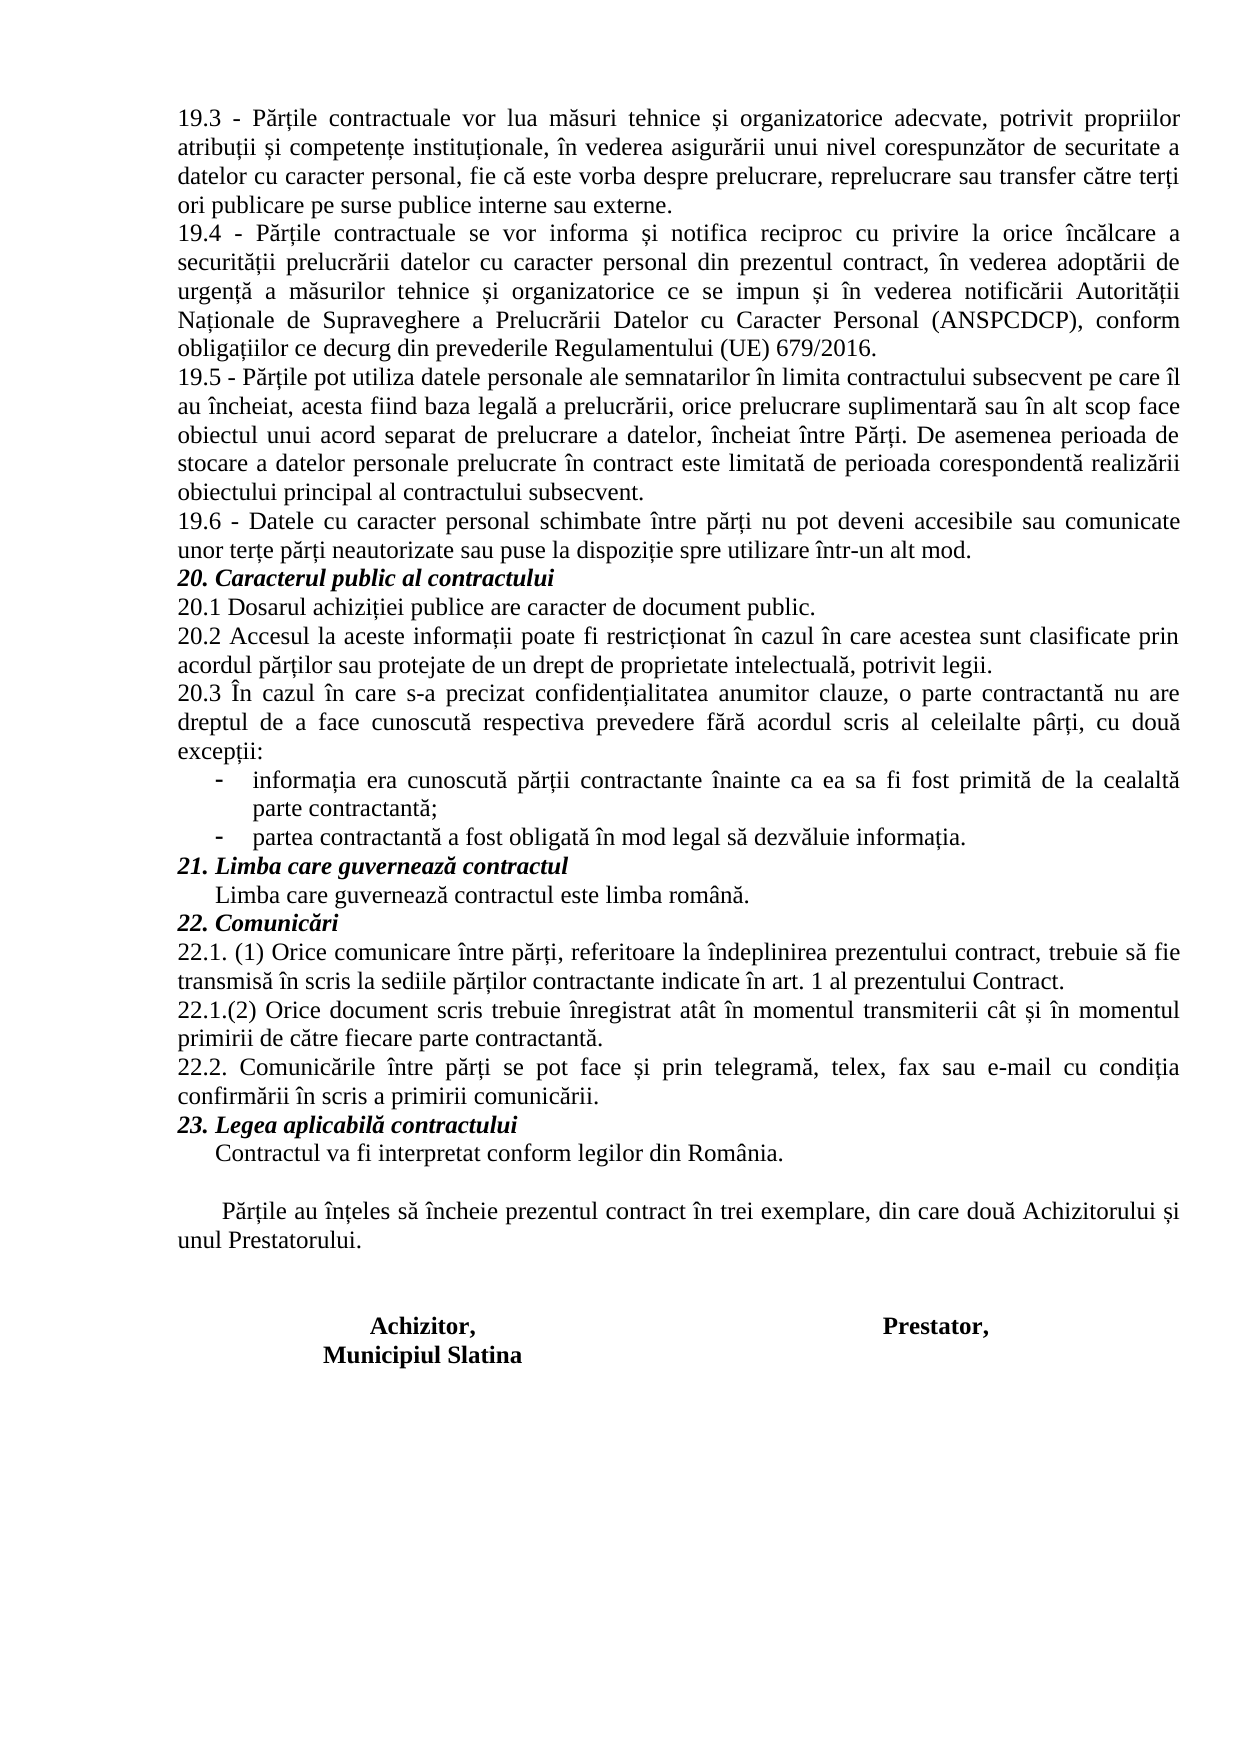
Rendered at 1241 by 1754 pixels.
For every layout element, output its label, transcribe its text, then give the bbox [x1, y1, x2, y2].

text 20.2 Accesul la aceste informații poate fi restricționat în cazul în care acestea sunt clasificate prin acordul părților sau protejate de un drept de proprietate intelectuală, potrivit legii. [177, 621, 1181, 678]
text 23. Legea aplicabilă contractului [177, 1110, 1181, 1138]
text 19.5 - Părțile pot utiliza datele personale ale semnatarilor în limita contractului subsecvent pe care îl au încheiat, acesta fiind baza legală a prelucrării, orice prelucrare suplimentară sau în alt scop face obiectul unui acord separat de prelucrare a datelor, încheiat între Părți. De asemenea perioada de stocare a datelor personale prelucrate în contract este limitată de perioada corespondentă realizării obiectului principal al contractului subsecvent. [177, 362, 1181, 506]
text 22.2. Comunicările între părți se pot face și prin telegramă, telex, fax sau e-mail cu condiția confirmării în scris a primirii comunicării. [177, 1052, 1181, 1110]
text 21. Limba care guvernează contractul [177, 851, 1181, 880]
text 20. Caracterul public al contractului [177, 563, 1181, 592]
text Contractul va fi interpretat conform legilor din România. [177, 1138, 1181, 1167]
list partea contractantă a fost obligată în mod legal să dezvăluie informația. [215, 822, 1181, 851]
text 20.1 Dosarul achiziției publice are caracter de document public. [177, 592, 1181, 621]
table_header Achizitor, Municipiul Slatina [166, 1311, 679, 1368]
table_header Prestator, [679, 1311, 1192, 1368]
text Limba care guvernează contractul este limba română. [177, 880, 1181, 908]
text 19.4 - Părțile contractuale se vor informa și notifica reciproc cu privire la orice încălcare a securității prelucrării datelor cu caracter personal din prezentul contract, în vederea adoptării de urgență a măsurilor tehnice și organizatorice ce se impun și în vederea notificării Autorității Naționale de Supraveghere a Prelucrării Datelor cu Caracter Personal (ANSPCDCP), conform obligațiilor ce decurg din prevederile Regulamentului (UE) 679/2016. [177, 218, 1181, 362]
text 19.6 - Datele cu caracter personal schimbate între părți nu pot deveni accesibile sau comunicate unor terțe părți neautorizate sau puse la dispoziție spre utilizare într-un alt mod. [177, 506, 1181, 563]
text 22.1.(2) Orice document scris trebuie înregistrat atât în momentul transmiterii cât și în momentul primirii de către fiecare parte contractantă. [177, 995, 1181, 1052]
text 19.3 - Părțile contractuale vor lua măsuri tehnice și organizatorice adecvate, potrivit propriilor atribuții și competențe instituționale, în vederea asigurării unui nivel corespunzător de securitate a datelor cu caracter personal, fie că este vorba despre prelucrare, reprelucrare sau transfer către terți ori publicare pe surse publice interne sau externe. [177, 103, 1181, 218]
list informația era cunoscută părții contractante înainte ca ea sa fi fost primită de la cealaltă parte contractantă; [215, 765, 1181, 822]
text 22.1. (1) Orice comunicare între părți, referitoare la îndeplinirea prezentului contract, trebuie să fie transmisă în scris la sediile părților contractante indicate în art. 1 al prezentului Contract. [177, 937, 1181, 995]
text 20.3 În cazul în care s-a precizat confidențialitatea anumitor clauze, o parte contractantă nu are dreptul de a face cunoscută respectiva prevedere fără acordul scris al celeilalte pârți, cu două excepții: [177, 678, 1181, 765]
text 22. Comunicări [177, 908, 1181, 937]
text Părțile au înțeles să încheie prezentul contract în trei exemplare, din care două Achizitorului și unul Prestatorului. [177, 1196, 1181, 1253]
